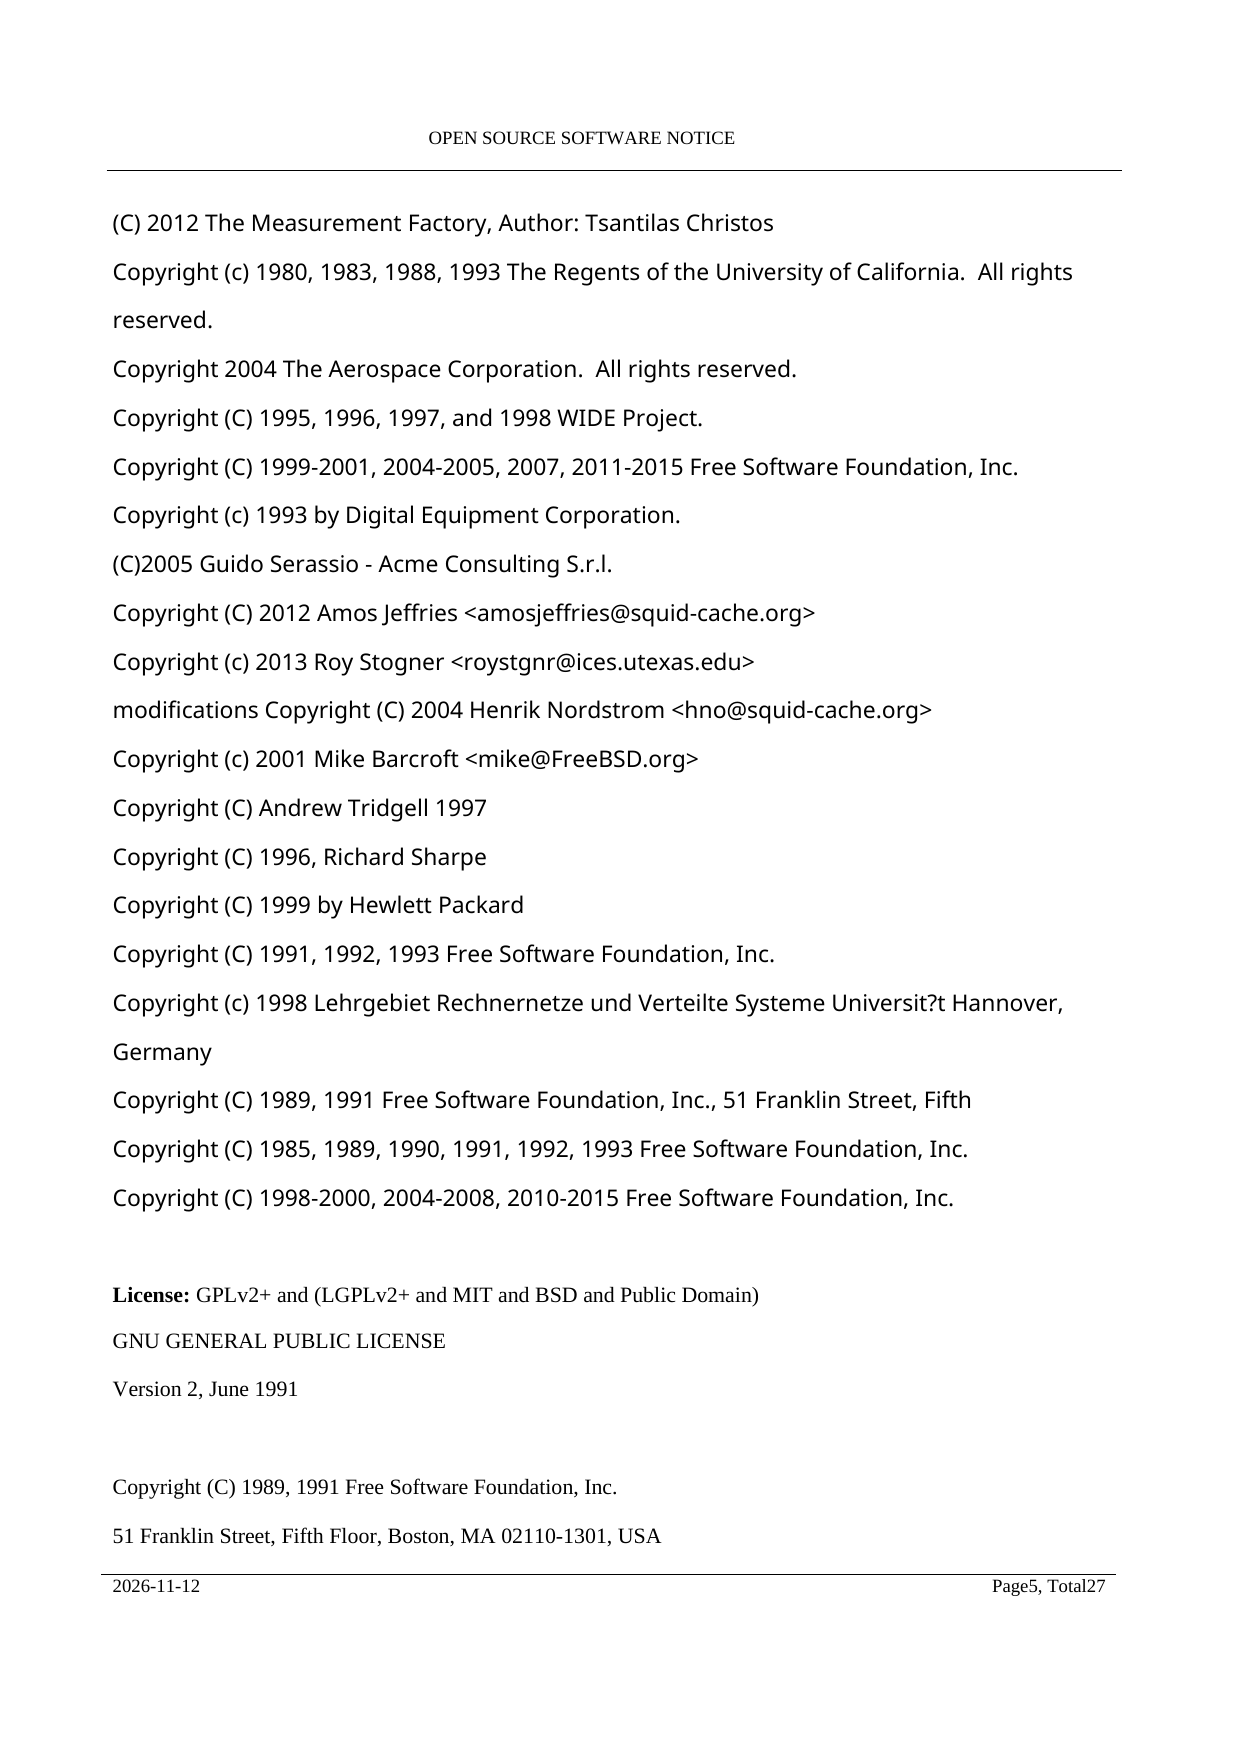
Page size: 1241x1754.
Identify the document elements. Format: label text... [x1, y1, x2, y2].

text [112, 206, 1128, 1263]
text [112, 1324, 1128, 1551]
text License: GPLv2+ and (LGPLv2+ and MIT and BSD and Public Domain) [112, 1279, 1128, 1311]
